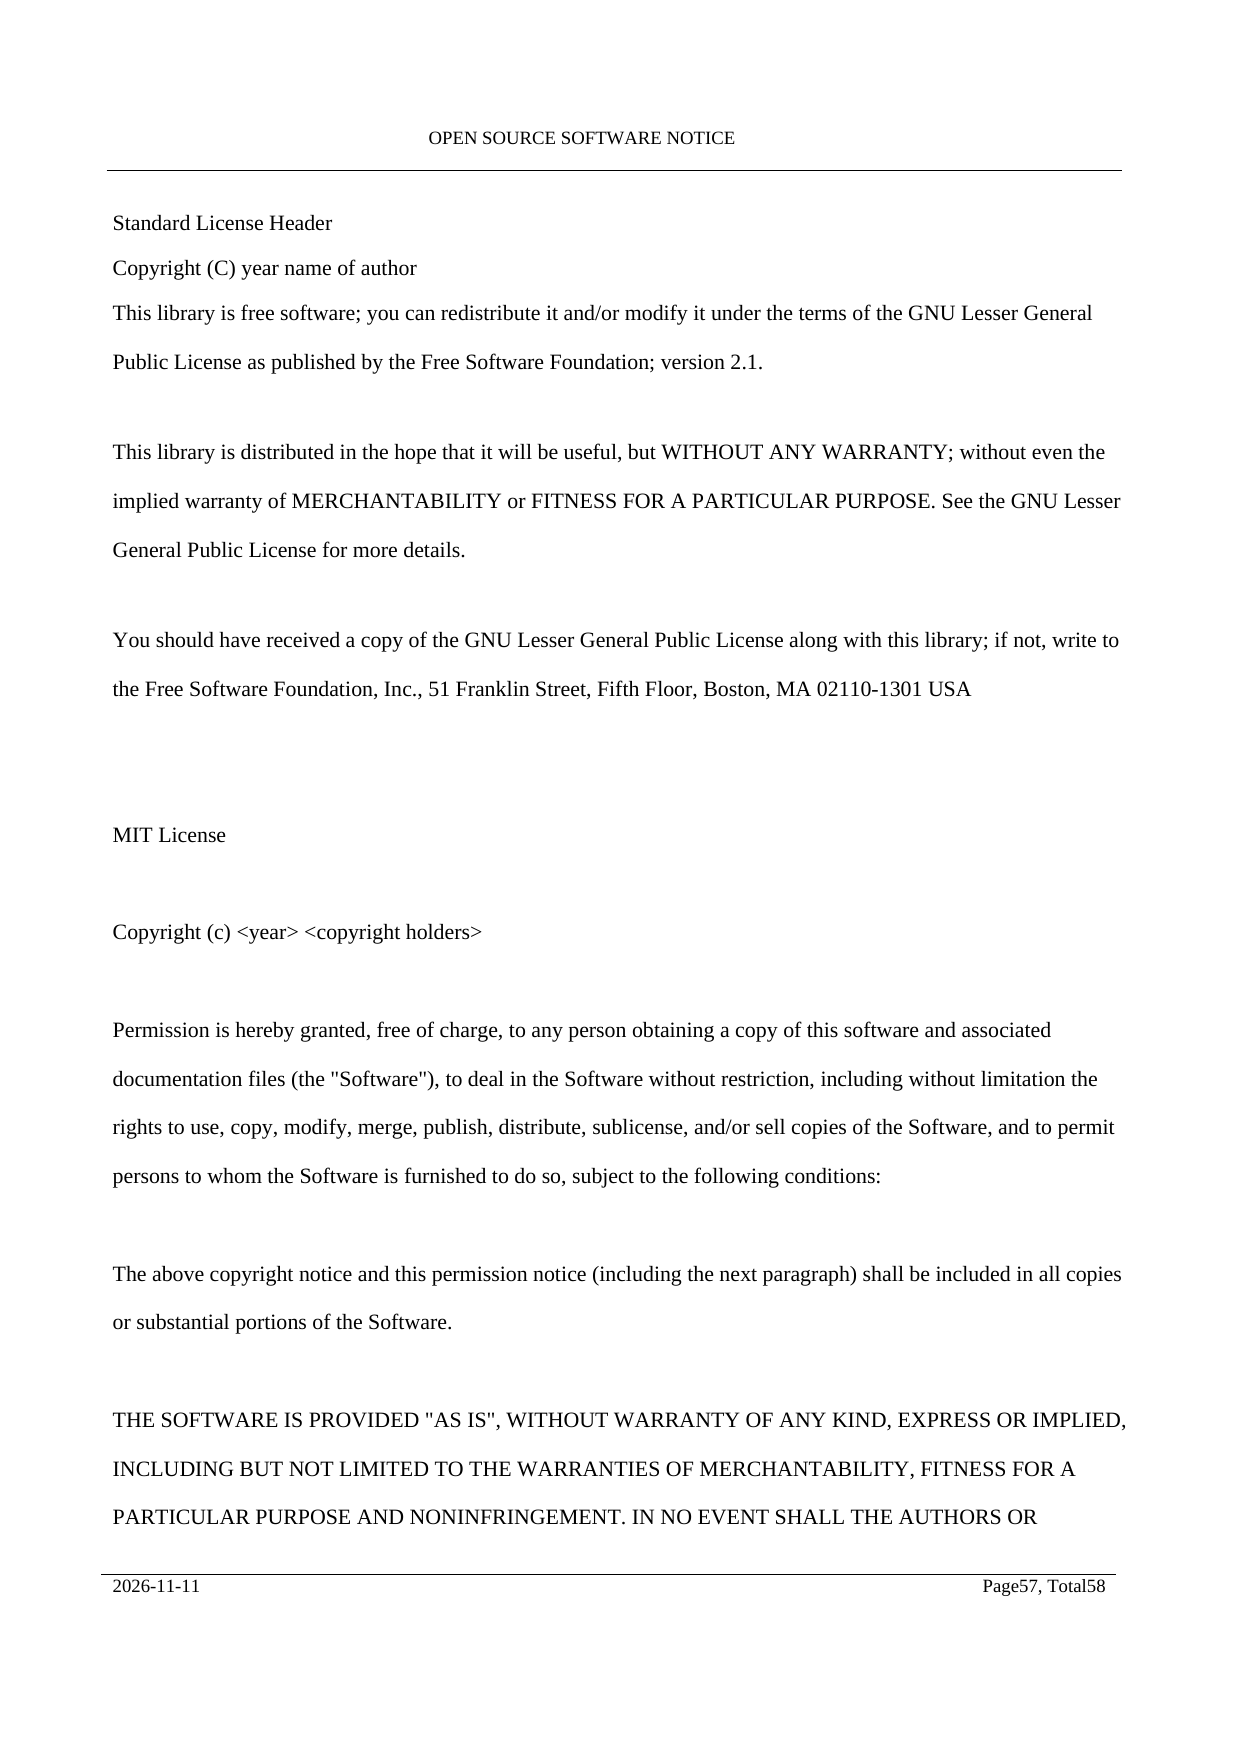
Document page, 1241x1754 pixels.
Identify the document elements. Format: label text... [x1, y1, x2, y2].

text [112, 623, 1128, 1533]
text This library is free software; you can redistribute it and/or modify it under the terms of the GNU Lesser General Public License as published by the Free Software Foundation; version 2.1. [112, 297, 1128, 378]
text Copyright (C) year name of author [112, 251, 1128, 284]
text Standard License Header [112, 206, 1128, 239]
text This library is distributed in the hope that it will be useful, but WITHOUT ANY WARRANTY; without even the implied warranty of MERCHANTABILITY or FITNESS FOR A PARTICULAR PURPOSE. See the GNU Lesser General Public License for more details. [112, 436, 1128, 566]
